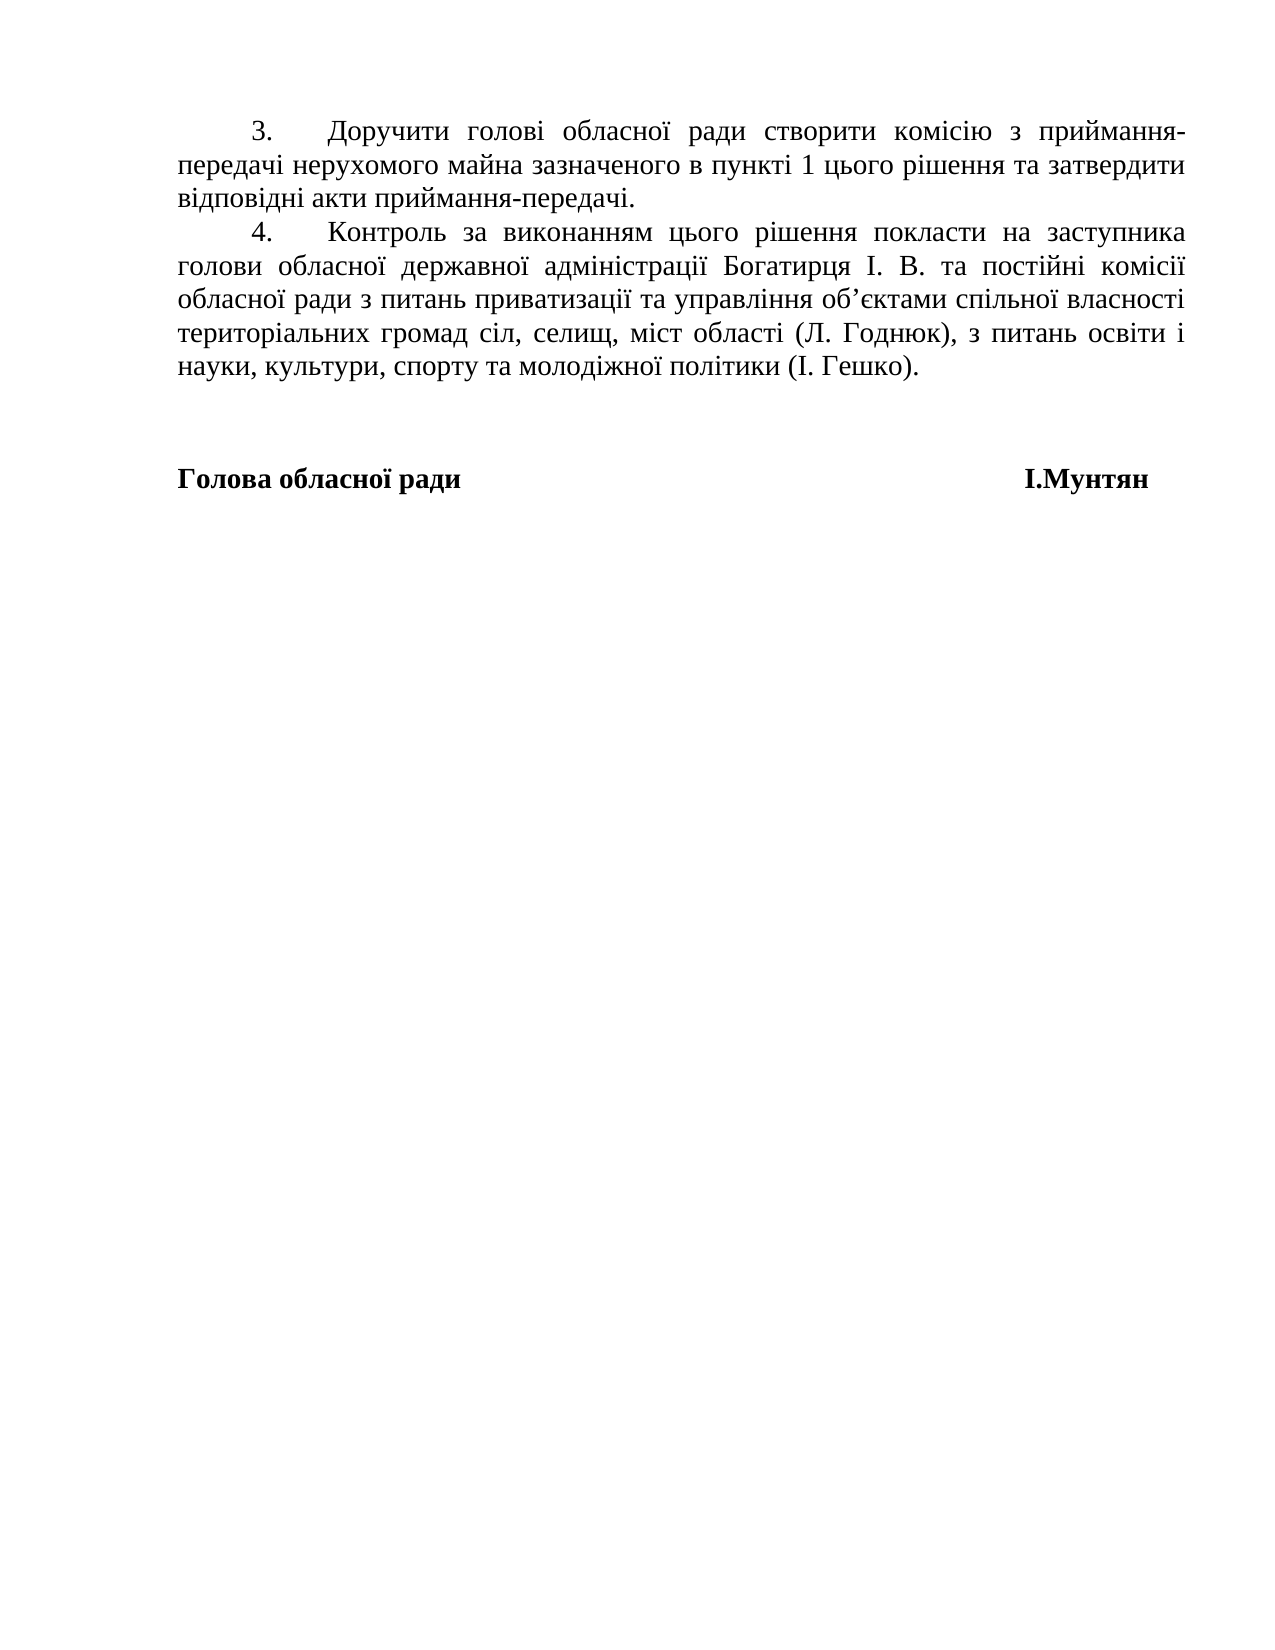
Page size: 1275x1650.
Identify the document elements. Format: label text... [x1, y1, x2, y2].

list 4. Контроль за виконанням цього рішення покласти на заступника голови обласної державної адміністрації Богатирця І. В. та постійні комісії обласної ради з питань приватизації та управління об’єктами спільної власності територіальних громад сіл, селищ, міст області (Л. Годнюк), з питань освіти і науки, культури, спорту та молодіжної політики (І. Гешко). [177, 214, 1186, 382]
text Голова обласної ради І.Мунтян [177, 461, 1186, 495]
list Доручити голові обласної ради створити комісію з приймання-передачі нерухомого майна зазначеного в пункті 1 цього рішення та затвердити відповідні акти приймання-передачі. [177, 113, 1186, 214]
